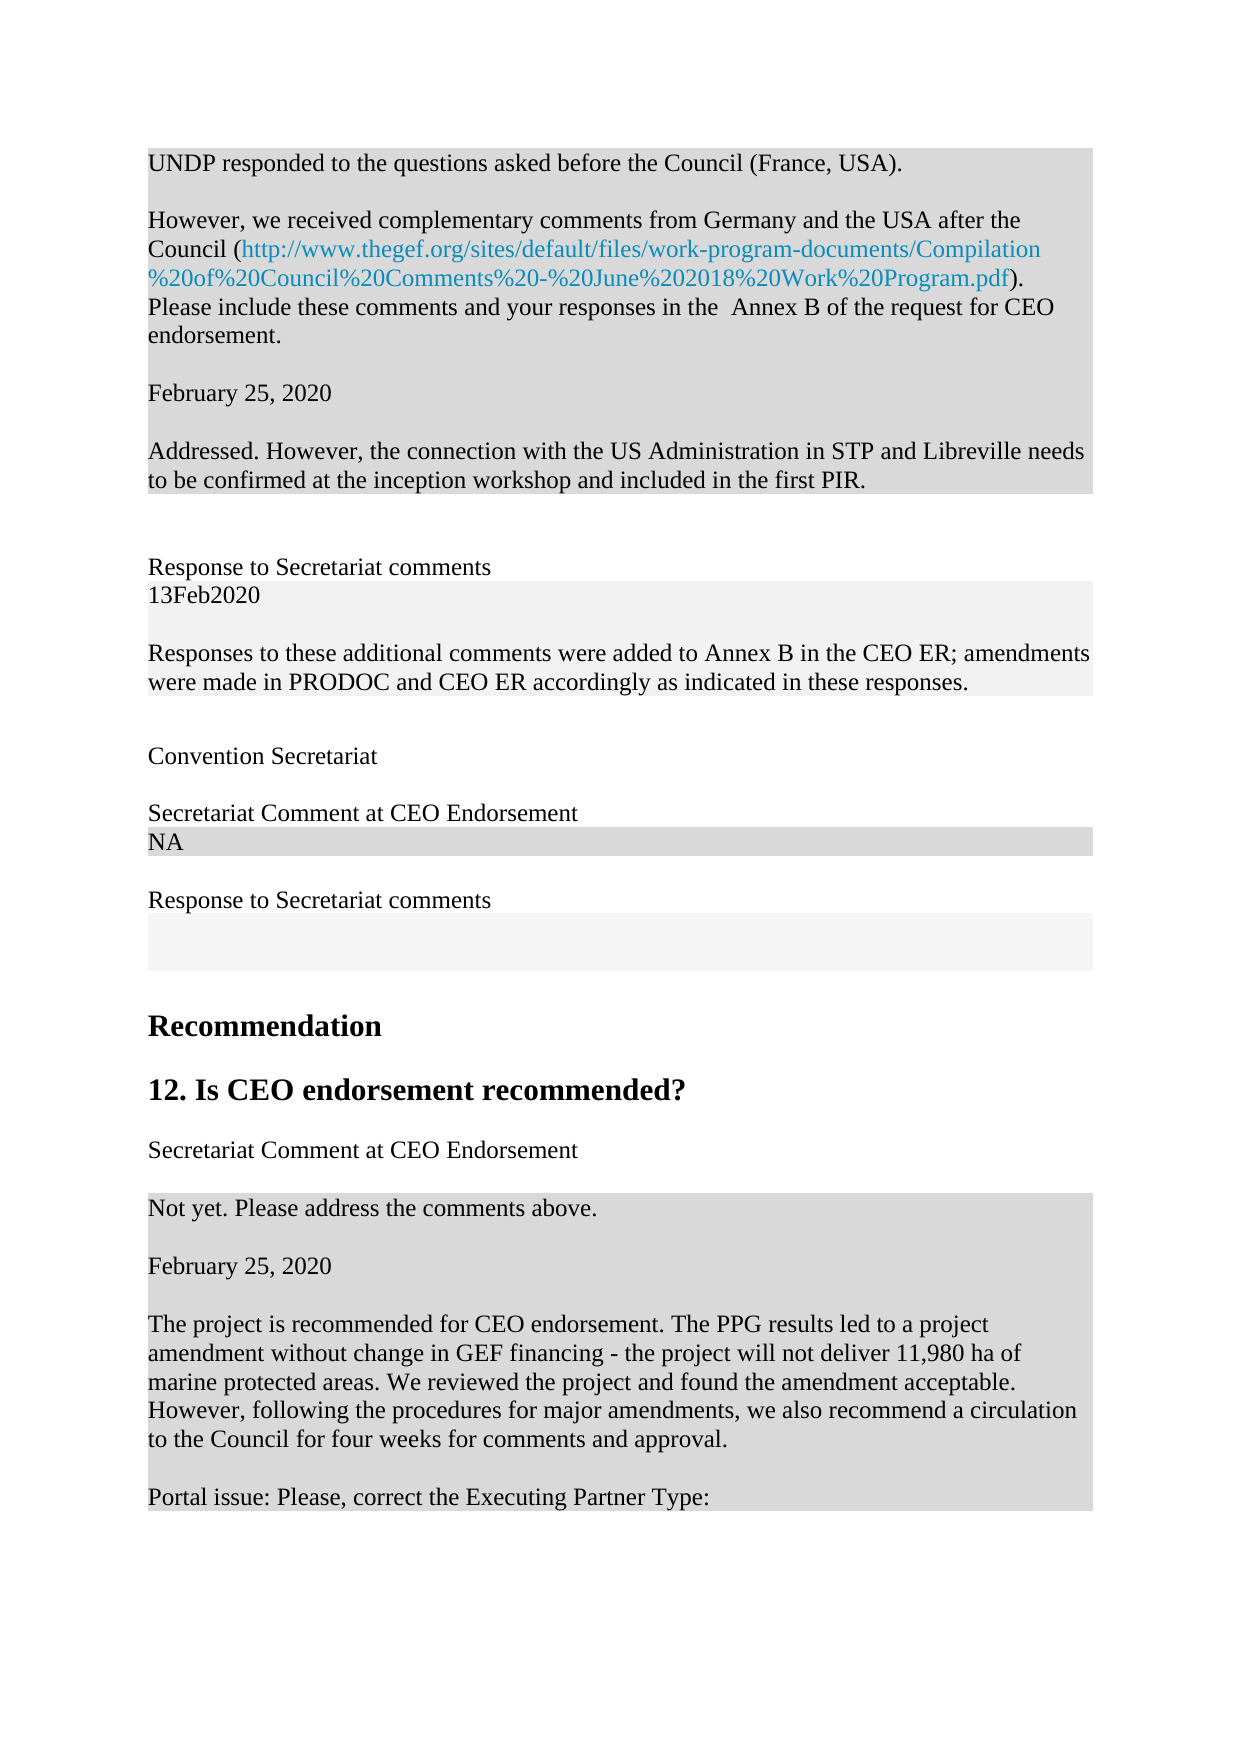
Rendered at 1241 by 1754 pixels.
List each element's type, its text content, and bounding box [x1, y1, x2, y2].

picture [842, 269, 854, 286]
text Recommendation [148, 1007, 1093, 1071]
picture [644, 269, 656, 286]
text February 25, 2020 [148, 1251, 1093, 1280]
text Addressed. However, the connection with the US Administration in STP and Libreville needs to be confirmed at the inception workshop and included in the first PIR. [148, 436, 1093, 494]
text Portal issue: Please, correct the Executing Partner Type: [148, 1482, 1093, 1511]
text Not yet. Please address the comments above. [148, 1193, 1093, 1222]
text NA [148, 827, 1093, 856]
picture [344, 269, 356, 286]
text Convention Secretariat [148, 741, 1093, 770]
picture [152, 269, 164, 286]
picture [498, 269, 510, 286]
text UNDP responded to the questions asked before the Council (France, USA). [148, 148, 1093, 176]
text Response to Secretariat comments [148, 885, 1093, 913]
picture [740, 269, 752, 286]
picture [552, 269, 564, 286]
text The project is recommended for CEO endorsement. The PPG results led to a project amendment without change in GEF financing - the project will not deliver 11,980 ha of marine protected areas. We reviewed the project and found the amendment acceptable. However, following the procedures for major amendments, we also recommend a circulation to the Council for four weeks for comments and approval. [148, 1309, 1093, 1453]
text Secretariat Comment at CEO Endorsement [148, 798, 1093, 827]
text 13Feb2020 [148, 581, 1093, 609]
text February 25, 2020 [148, 378, 1093, 407]
text Secretariat Comment at CEO Endorsement [148, 1136, 1093, 1164]
text Responses to these additional comments were added to Annex B in the CEO ER; amendments were made in PRODOC and CEO ER accordingly as indicated in these responses. [148, 638, 1093, 696]
text Response to Secretariat comments [148, 552, 1093, 581]
picture [219, 269, 231, 286]
text 12. Is CEO endorsement recommended? [148, 1071, 1093, 1107]
text However, we received complementary comments from Germany and the USA after the Council (http://www.thegef.org/sites/default/files/work-program-documents/Compilation%20of%20Council%20Comments%20-%20June%202018%20Work%20Program.pdf). Please include these comments and your responses in the Annex B of the request for CEO endorsement. [148, 206, 1093, 349]
